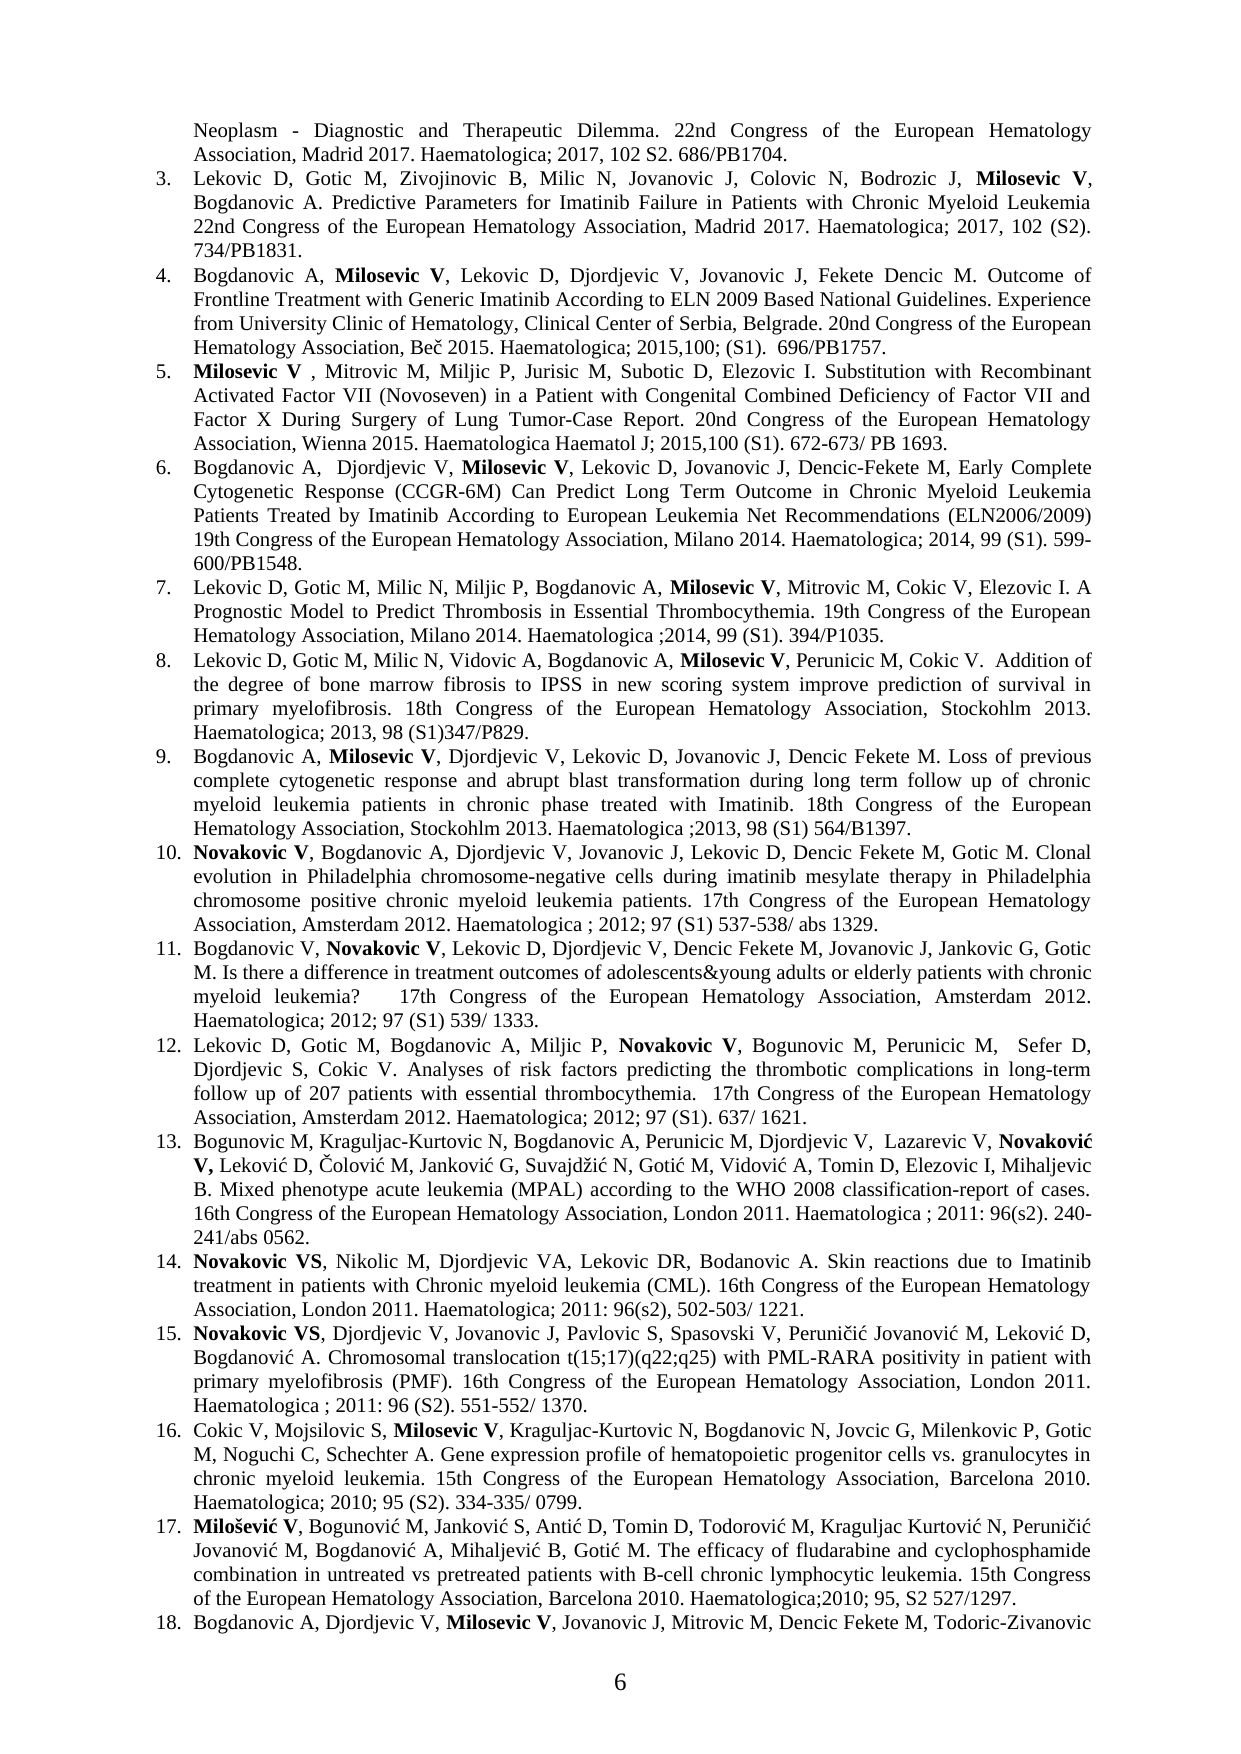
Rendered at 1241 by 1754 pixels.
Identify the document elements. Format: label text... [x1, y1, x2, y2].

list Novakovic VS, Djordjevic V, Jovanovic J, Pavlovic S, Spasovski V, Peruničić Jovanović M, Leković D, Bogdanović A. Chromosomal translocation t(15;17)(q22;q25) with PML-RARA positivity in patient with primary myelofibrosis (PMF). 16th Congress of the European Hematology Association, London 2011. Haematologica ; 2011: 96 (S2). 551-552/ 1370. [156, 1321, 1092, 1417]
list Bogdanovic A, Djordjevic V, Milosevic V, Lekovic D, Jovanovic J, Dencic-Fekete M, Early Complete Cytogenetic Response (CCGR-6M) Can Predict Long Term Outcome in Chronic Myeloid Leukemia Patients Treated by Imatinib According to European Leukemia Net Recommendations (ELN2006/2009) 19th Congress of the European Hematology Association, Milano 2014. Haematologica; 2014, 99 (S1). 599-600/PB1548. [156, 455, 1092, 575]
list Milošević V, Bogunović M, Janković S, Antić D, Tomin D, Todorović M, Kraguljac Kurtović N, Peruničić Jovanović M, Bogdanović A, Mihaljević B, Gotić M. The efficacy of fludarabine and cyclophosphamide combination in untreated vs pretreated patients with B-cell chronic lymphocytic leukemia. 15th Congress of the European Hematology Association, Barcelona 2010. Haematologica;2010; 95, S2 527/1297. [156, 1514, 1092, 1610]
list Bogdanovic A, Milosevic V, Djordjevic V, Lekovic D, Jovanovic J, Dencic Fekete M. Loss of previous complete cytogenetic response and abrupt blast transformation during long term follow up of chronic myeloid leukemia patients in chronic phase treated with Imatinib. 18th Congress of the European Hematology Association, Stockohlm 2013. Haematologica ;2013, 98 (S1) 564/B1397. [156, 744, 1092, 840]
list Lekovic D, Gotic M, Milic N, Vidovic A, Bogdanovic A, Milosevic V, Perunicic M, Cokic V. Addition of the degree of bone marrow fibrosis to IPSS in new scoring system improve prediction of survival in primary myelofibrosis. 18th Congress of the European Hematology Association, Stockohlm 2013. Haematologica; 2013, 98 (S1)347/P829. [156, 647, 1092, 744]
list Lekovic D, Gotic M, Milic N, Miljic P, Bogdanovic A, Milosevic V, Mitrovic M, Cokic V, Elezovic I. A Prognostic Model to Predict Thrombosis in Essential Thrombocythemia. 19th Congress of the European Hematology Association, Milano 2014. Haematologica ;2014, 99 (S1). 394/P1035. [156, 575, 1092, 647]
list Lekovic D, Gotic M, Bogdanovic A, Miljic P, Novakovic V, Bogunovic M, Perunicic M, Sefer D, Djordjevic S, Cokic V. Analyses of risk factors predicting the thrombotic complications in long-term follow up of 207 patients with essential thrombocythemia. 17th Congress of the European Hematology Association, Amsterdam 2012. Haematologica; 2012; 97 (S1). 637/ 1621. [156, 1032, 1092, 1129]
list Bogdanovic V, Novakovic V, Lekovic D, Djordjevic V, Dencic Fekete M, Jovanovic J, Jankovic G, Gotic M. Is there a difference in treatment outcomes of adolescents&young adults or elderly patients with chronic myeloid leukemia? 17th Congress of the European Hematology Association, Amsterdam 2012. Haematologica; 2012; 97 (S1) 539/ 1333. [156, 936, 1092, 1032]
list Bogunovic M, Kraguljac-Kurtovic N, Bogdanovic A, Perunicic M, Djordjevic V, Lazarevic V, Novaković V, Leković D, Čolović M, Janković G, Suvajdžić N, Gotić M, Vidović A, Tomin D, Elezovic I, Mihaljevic B. Mixed phenotype acute leukemia (MPAL) according to the WHO 2008 classification-report of cases. 16th Congress of the European Hematology Association, London 2011. Haematologica ; 2011: 96(s2). 240-241/abs 0562. [156, 1129, 1092, 1249]
list Bogdanovic A, Milosevic V, Lekovic D, Djordjevic V, Jovanovic J, Fekete Dencic M. Outcome of Frontline Treatment with Generic Imatinib According to ELN 2009 Based National Guidelines. Experience from University Clinic of Hematology, Clinical Center of Serbia, Belgrade. 20nd Congress of the European Hematology Association, Beč 2015. Haematologica; 2015,100; (S1). 696/PB1757. [156, 262, 1092, 359]
list Cokic V, Mojsilovic S, Milosevic V, Kraguljac-Kurtovic N, Bogdanovic N, Jovcic G, Milenkovic P, Gotic M, Noguchi C, Schechter A. Gene expression profile of hematopoietic progenitor cells vs. granulocytes in chronic myeloid leukemia. 15th Congress of the European Hematology Association, Barcelona 2010. Haematologica; 2010; 95 (S2). 334-335/ 0799. [156, 1417, 1092, 1514]
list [156, 118, 1092, 166]
list Lekovic D, Gotic M, Zivojinovic B, Milic N, Jovanovic J, Colovic N, Bodrozic J, Milosevic V, Bogdanovic A. Predictive Parameters for Imatinib Failure in Patients with Chronic Myeloid Leukemia 22nd Congress of the European Hematology Association, Madrid 2017. Haematologica; 2017, 102 (S2). 734/PB1831. [156, 166, 1092, 262]
list Milosevic V , Mitrovic M, Miljic P, Jurisic M, Subotic D, Elezovic I. Substitution with Recombinant Activated Factor VII (Novoseven) in a Patient with Congenital Combined Deficiency of Factor VII and Factor X During Surgery of Lung Tumor-Case Report. 20nd Congress of the European Hematology Association, Wienna 2015. Haematologica Haematol J; 2015,100 (S1). 672-673/ PB 1693. [156, 359, 1092, 455]
list Novakovic V, Bogdanovic A, Djordjevic V, Jovanovic J, Lekovic D, Dencic Fekete M, Gotic M. Clonal evolution in Philadelphia chromosome-negative cells during imatinib mesylate therapy in Philadelphia chromosome positive chronic myeloid leukemia patients. 17th Congress of the European Hematology Association, Amsterdam 2012. Haematologica ; 2012; 97 (S1) 537-538/ abs 1329. [156, 840, 1092, 936]
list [156, 1610, 1092, 1634]
list Novakovic VS, Nikolic M, Djordjevic VA, Lekovic DR, Bodanovic A. Skin reactions due to Imatinib treatment in patients with Chronic myeloid leukemia (CML). 16th Congress of the European Hematology Association, London 2011. Haematologica; 2011: 96(s2), 502-503/ 1221. [156, 1249, 1092, 1321]
